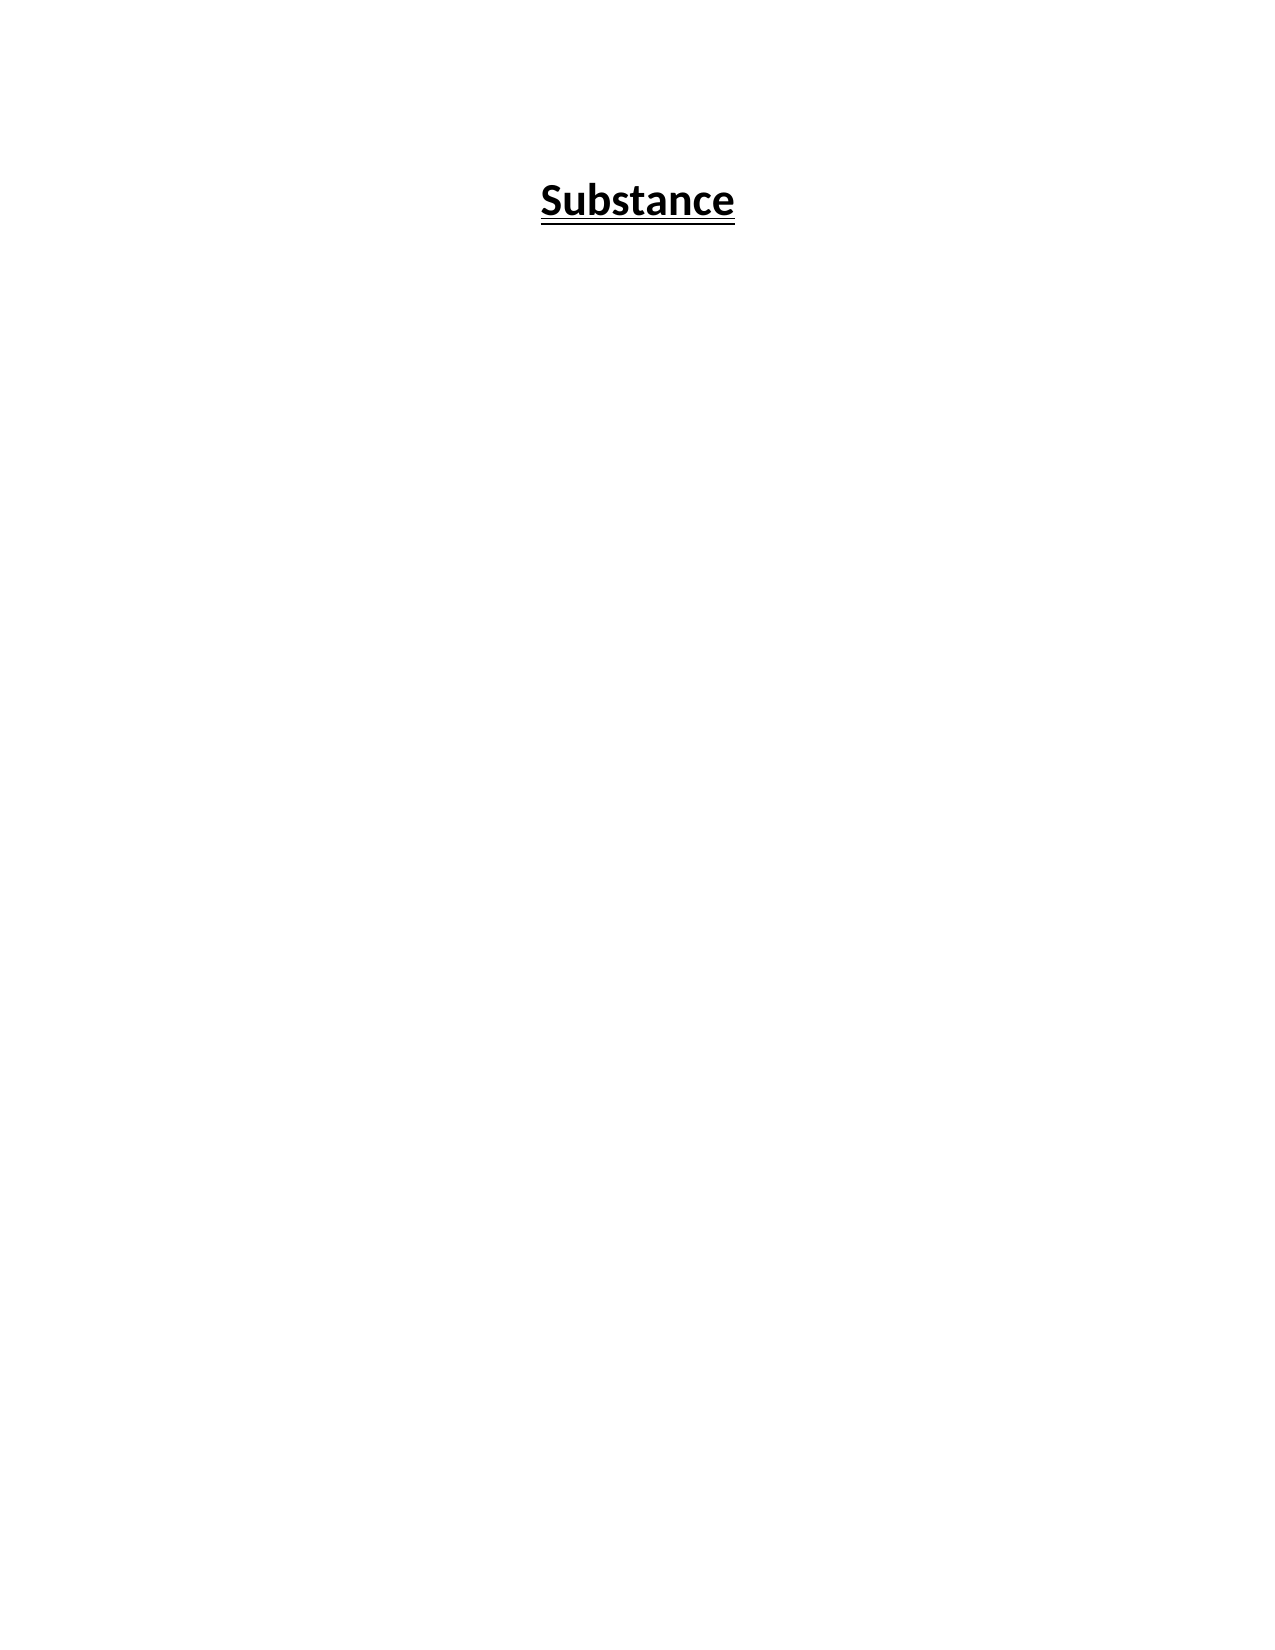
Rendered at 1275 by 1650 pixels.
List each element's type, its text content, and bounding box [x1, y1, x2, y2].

subtitle Substance [187, 171, 1087, 227]
